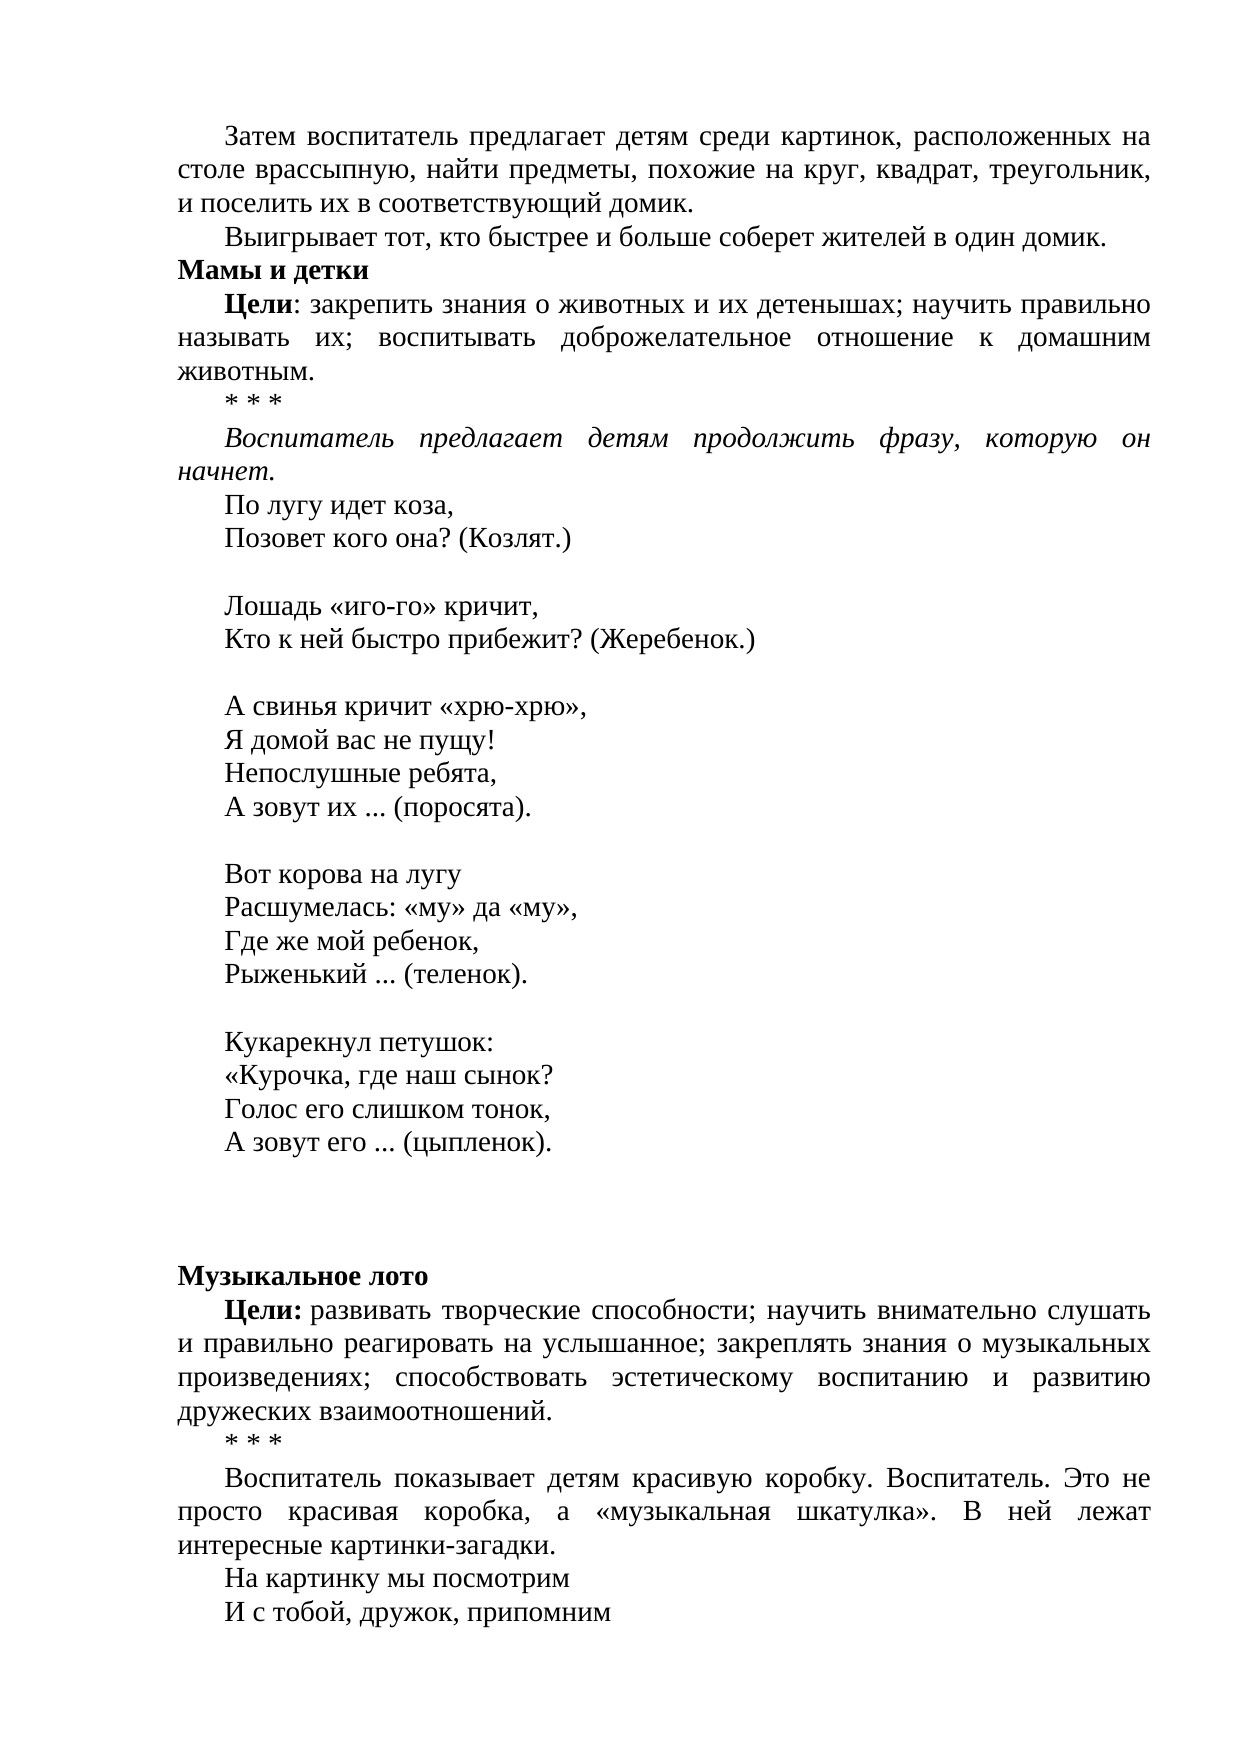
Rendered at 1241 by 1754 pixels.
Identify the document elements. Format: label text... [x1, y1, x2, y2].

text Лошадь «иго-го» кричит, [177, 588, 1152, 621]
text Расшумелась: «му» да «му», [177, 889, 1152, 923]
text Кто к ней быстро прибежит? (Жеребенок.) [177, 621, 1152, 655]
text И с тобой, дружок, припомним [177, 1594, 1152, 1627]
text А зовут его ... (цыпленок). [177, 1124, 1152, 1158]
text Вот корова на лугу [177, 856, 1152, 889]
text Выигрывает тот, кто быстрее и больше соберет жителей в один домик. [177, 219, 1152, 252]
text А зовут их ... (поросята). [177, 789, 1152, 822]
text Кукарекнул петушок: [177, 1024, 1152, 1057]
text Воспитатель показывает детям красивую коробку. Воспитатель. Это не просто красивая коробка, а «музыкальная шкатулка». В ней лежат интересные картинки-загадки. [177, 1460, 1152, 1560]
text Позовет кого она? (Козлят.) [177, 521, 1152, 554]
text Где же мой ребенок, [177, 923, 1152, 957]
text А свинья кричит «хрю-хрю», [177, 688, 1152, 722]
text Мамы и детки [177, 252, 1152, 286]
text Я домой вас не пущу! [177, 722, 1152, 755]
text Цели: закрепить знания о животных и их детенышах; научить правильно называть их; воспитывать доброжелательное отношение к домашним животным. [177, 286, 1152, 386]
text Голос его слишком тонок, [177, 1091, 1152, 1124]
text Цели: развивать творческие способности; научить внимательно слушать и правильно реагировать на услышанное; закреплять знания о музыкальных произведениях; способствовать эстетическому воспитанию и развитию дружеских взаимоотношений. [177, 1292, 1152, 1426]
text Музыкальное лото [177, 1258, 1152, 1292]
text «Курочка, где наш сынок? [177, 1057, 1152, 1091]
text Рыженький ... (теленок). [177, 957, 1152, 990]
text * * * [177, 1426, 1152, 1460]
text Затем воспитатель предлагает детям среди картинок, расположенных на столе врассыпную, найти предметы, похожие на круг, квадрат, треугольник, и поселить их в соответствующий домик. [177, 118, 1152, 219]
text По лугу идет коза, [177, 487, 1152, 521]
text Воспитатель предлагает детям продолжить фразу, которую он начнет. [177, 420, 1152, 487]
text Непослушные ребята, [177, 755, 1152, 789]
text На картинку мы посмотрим [177, 1560, 1152, 1594]
text * * * [177, 386, 1152, 420]
